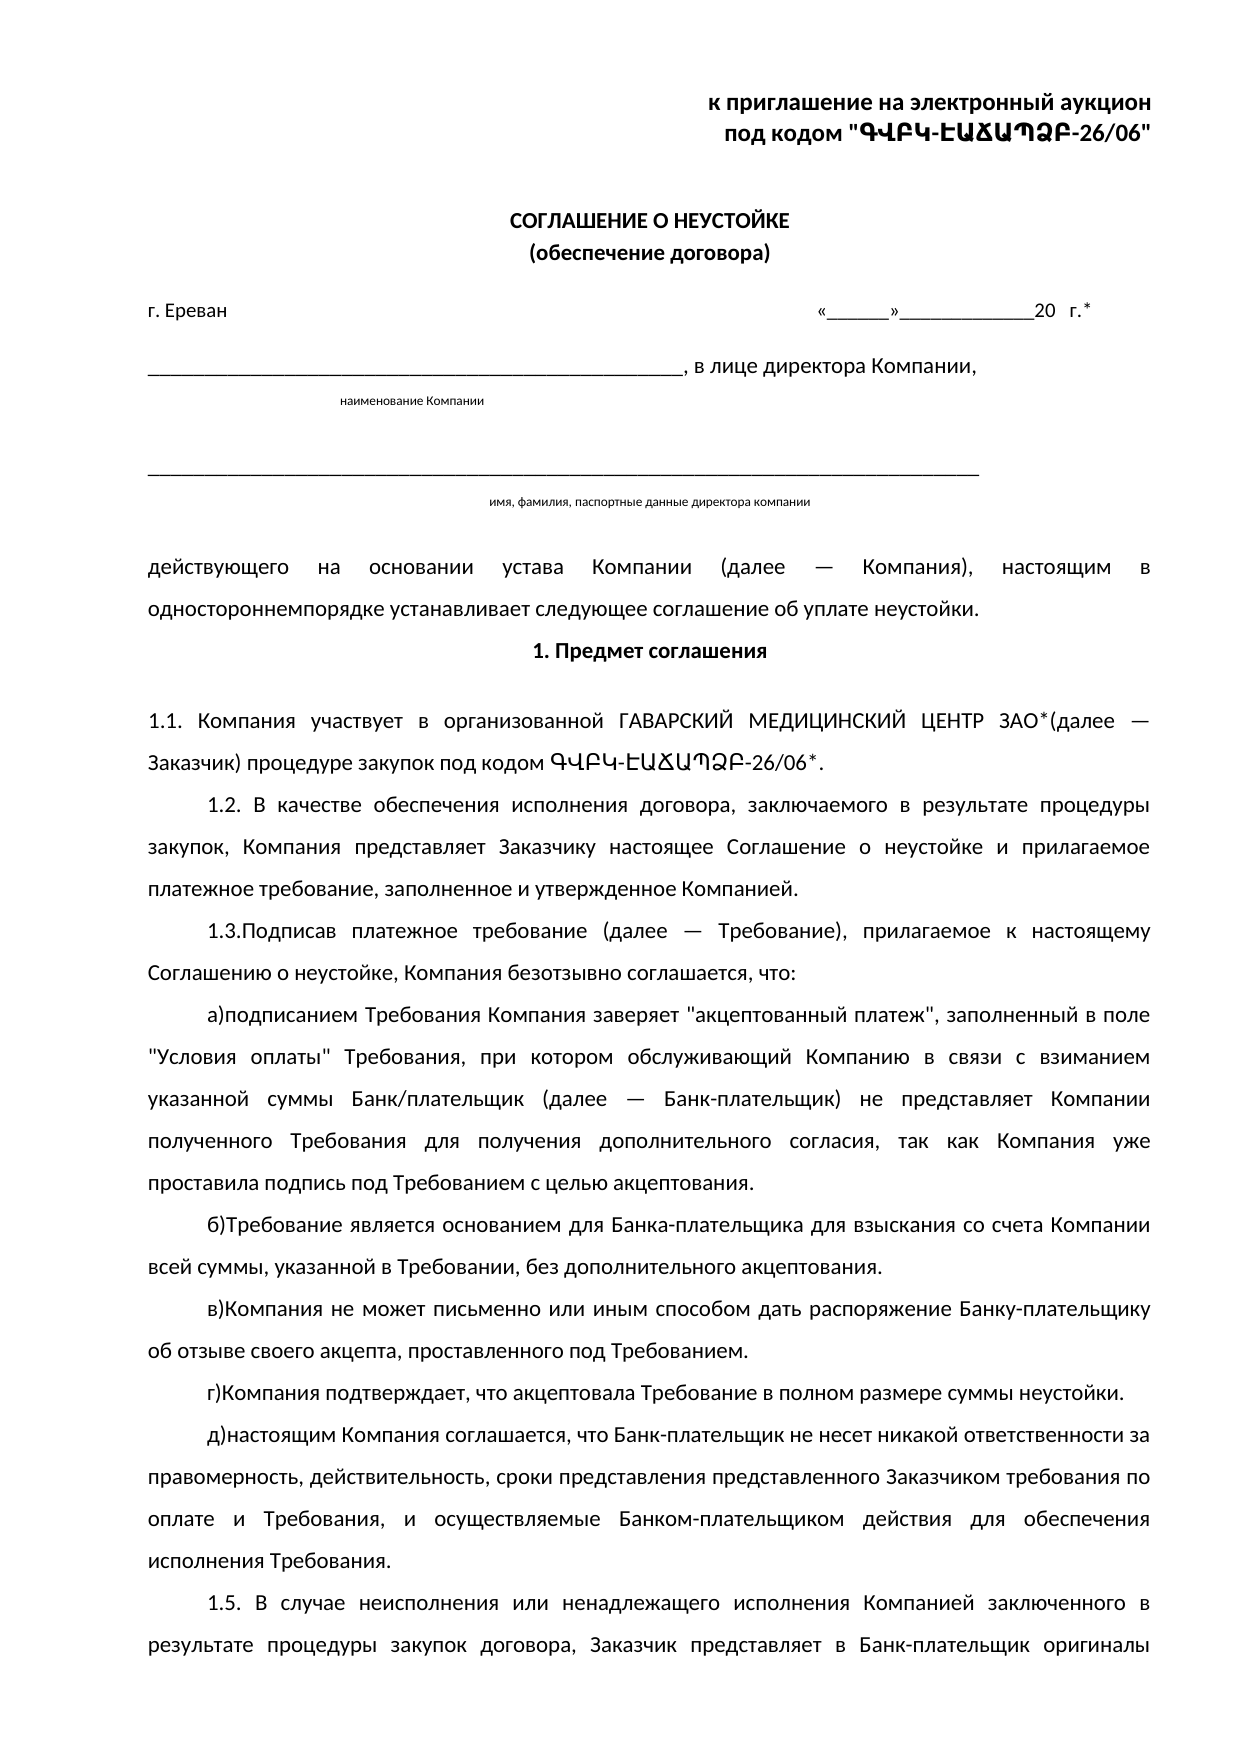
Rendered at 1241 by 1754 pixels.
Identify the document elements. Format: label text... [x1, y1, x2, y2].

text наименование Компании [340, 393, 1152, 421]
text _______________________________________________, в лице директора Компании, [148, 351, 1152, 379]
text 1. Предмет соглашения [148, 636, 1152, 664]
text СОГЛАШЕНИЕ О НЕУСТОЙКЕ [148, 206, 1152, 234]
text д)настоящим Компания соглашается, что Банк-плательщик не несет никакой ответственности за правомерность, действительность, сроки представления представленного Заказчиком требования по оплате и Требования, и осуществляемые Банком-плательщиком действия для обеспечения исполнения Требования. [148, 1420, 1152, 1574]
text 1.2. В качестве обеспечения исполнения договора, заключаемого в результате процедуры закупок, Компания представляет Заказчику настоящее Соглашение о неустойке и прилагаемое платежное требование, заполненное и утвержденное Компанией. [148, 790, 1152, 902]
table_header г. Ереван [136, 297, 635, 351]
text а)подписанием Требования Компания заверяет "акцептованный платеж", заполненный в поле "Условия оплаты" Требования, при котором обслуживающий Компанию в связи с взиманием указанной суммы Банк/плательщик (далее — Банк-плательщик) не представляет Компании полученного Требования для получения дополнительного согласия, так как Компания уже проставила подпись под Требованием с целью акцептования. [148, 1000, 1152, 1196]
text 1.3.Подписав платежное требование (далее — Требование), прилагаемое к настоящему Соглашению о неустойке, Компания безотзывно соглашается, что: [148, 916, 1152, 986]
text действующего на основании устава Компании (далее — Компания), настоящим в одностороннемпорядке устанавливает следующее соглашение об уплате неустойки. [148, 552, 1152, 622]
text имя, фамилия, паспортные данные директора компании [148, 494, 1152, 522]
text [148, 1588, 1152, 1658]
text б)Требование является основанием для Банка-плательщика для взыскания со счета Компании всей суммы, указанной в Требовании, без дополнительного акцептования. [148, 1210, 1152, 1280]
text 1.1. Компания участвует в организованной ГАВАРСКИЙ МЕДИЦИНСКИЙ ЦЕНТР ЗАО*(далее — Заказчик) процедуре закупок под кодом ԳՎԲԿ-ԷԱՃԱՊՁԲ-26/06*. [148, 706, 1152, 776]
table_header «______»_____________20 г.* [635, 297, 1104, 351]
text в)Компания не может письменно или иным способом дать распоряжение Банку-плательщику об отзыве своего акцепта, проставленного под Требованием. [148, 1294, 1152, 1364]
text _________________________________________________________________________ [148, 452, 1152, 480]
text под кодом "ԳՎԲԿ-ԷԱՃԱՊՁԲ-26/06" [148, 117, 1152, 147]
text г)Компания подтверждает, что акцептовала Требование в полном размере суммы неустойки. [148, 1378, 1152, 1406]
text к приглашение на электронный аукцион [177, 86, 1152, 117]
text (обеспечение договора) [148, 238, 1152, 266]
